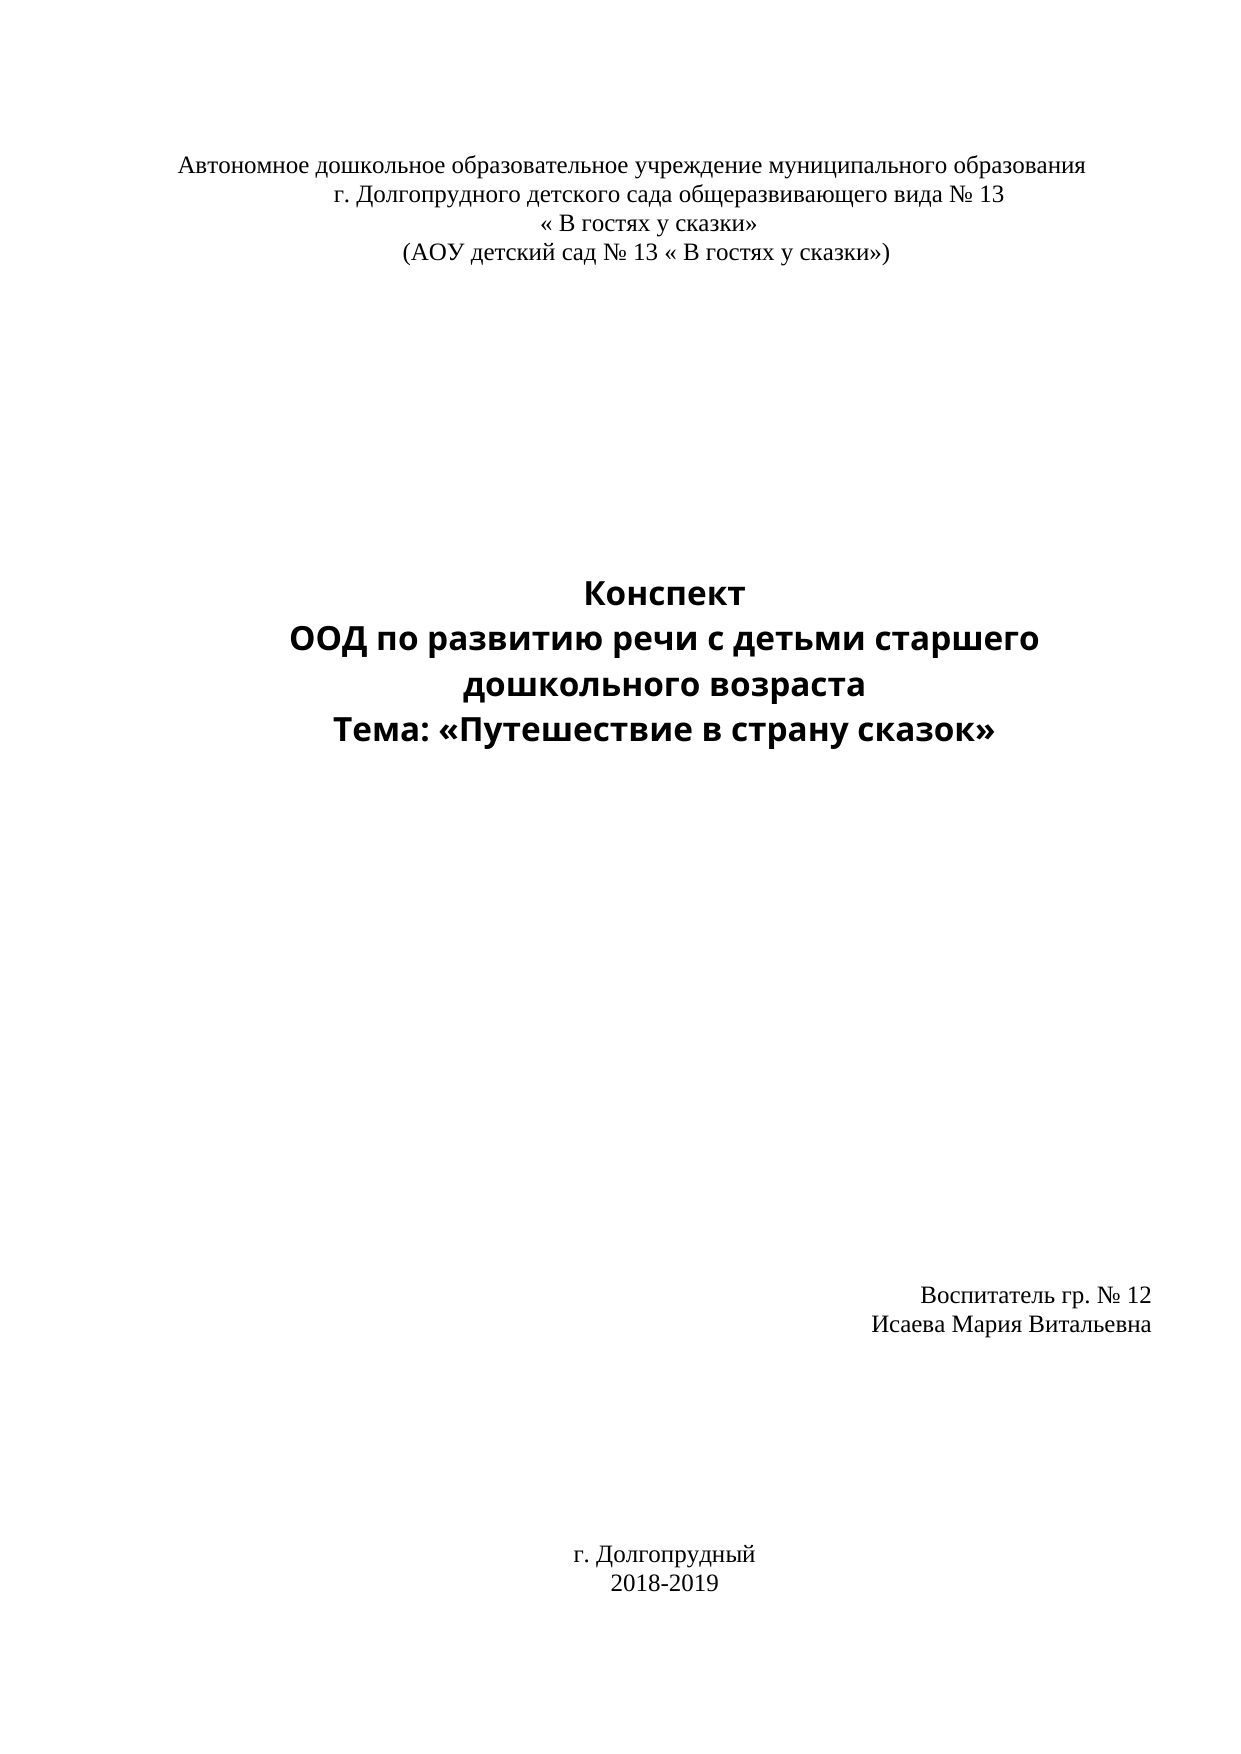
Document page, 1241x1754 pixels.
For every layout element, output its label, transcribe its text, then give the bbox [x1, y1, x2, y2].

text Воспитатель гр. № 12 [177, 1280, 1152, 1309]
text Тема: «Путешествие в страну сказок» [177, 706, 1152, 751]
text (АОУ детский сад № 13 « В гостях у сказки») [177, 237, 1152, 266]
text г. Долгопрудный [177, 1539, 1152, 1568]
text ООД по развитию речи с детьми старшего дошкольного возраста [177, 615, 1152, 706]
text Автономное дошкольное образовательное учреждение муниципального образования [177, 151, 1152, 179]
text Исаева Мария Витальевна [177, 1309, 1152, 1338]
text г. Долгопрудного детского сада общеразвивающего вида № 13 [177, 179, 1152, 208]
text 2018-2019 [177, 1568, 1152, 1596]
text Конспект [177, 570, 1152, 615]
text « В гостях у сказки» [177, 208, 1152, 237]
